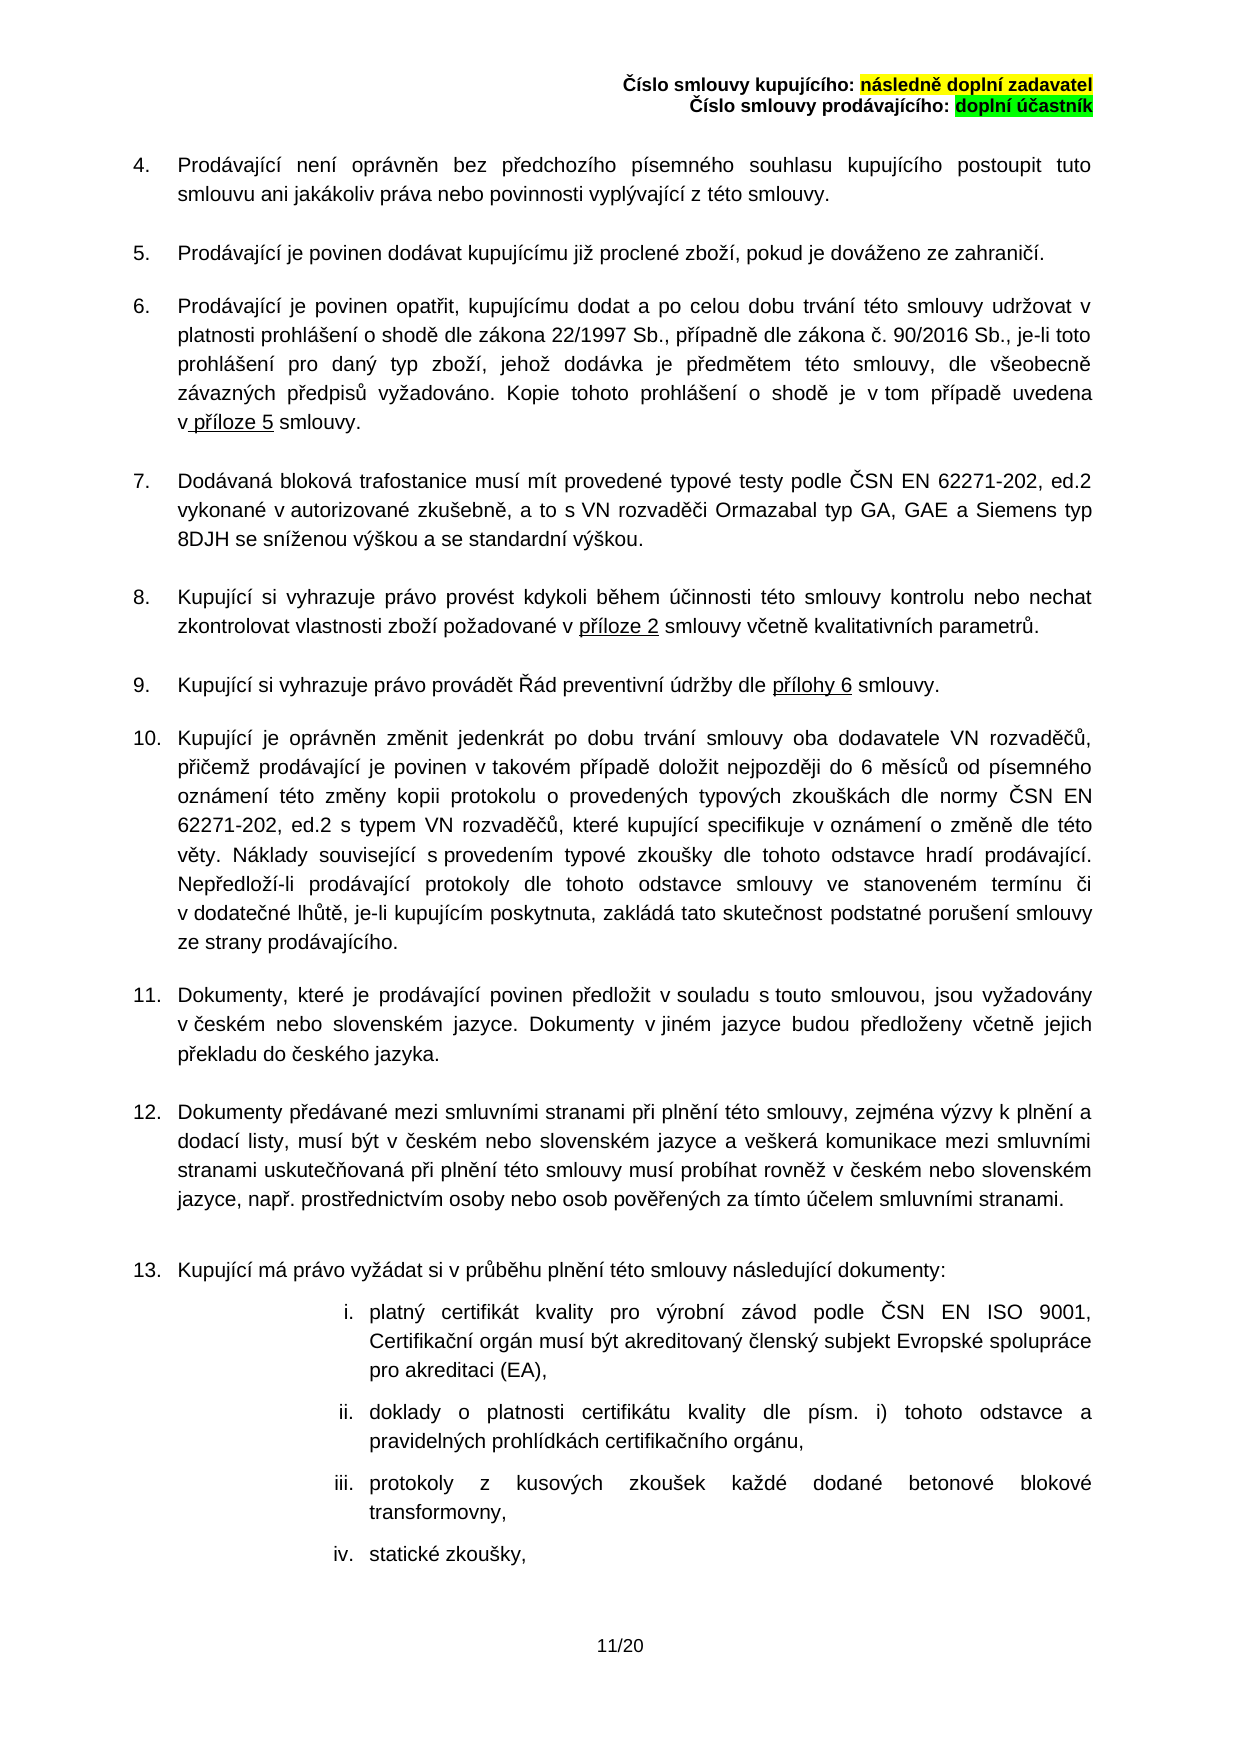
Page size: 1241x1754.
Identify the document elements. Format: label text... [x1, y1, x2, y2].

list Prodávající je povinen opatřit, kupujícímu dodat a po celou dobu trvání této smlouvy udržovat v platnosti prohlášení o shodě dle zákona 22/1997 Sb., případně dle zákona č. 90/2016 Sb., je-li toto prohlášení pro daný typ zboží, jehož dodávka je předmětem této smlouvy, dle všeobecně závazných předpisů vyžadováno. Kopie tohoto prohlášení o shodě je v tom případě uvedena v příloze 5 smlouvy. [133, 288, 1093, 434]
list Prodávající není oprávněn bez předchozího písemného souhlasu kupujícího postoupit tuto smlouvu ani jakákoliv práva nebo povinnosti vyplývající z této smlouvy. [133, 148, 1093, 206]
list Kupující si vyhrazuje právo provádět Řád preventivní údržby dle přílohy 6 smlouvy. [133, 667, 1093, 697]
list Dodávaná bloková trafostanice musí mít provedené typové testy podle ČSN EN 62271-202, ed.2 vykonané v autorizované zkušebně, a to s VN rozvaděči Ormazabal typ GA, GAE a Siemens typ 8DJH se sníženou výškou a se standardní výškou. [133, 463, 1093, 551]
list statické zkoušky, [354, 1536, 1093, 1565]
list doklady o platnosti certifikátu kvality dle písm. i) tohoto odstavce a pravidelných prohlídkách certifikačního orgánu, [354, 1394, 1093, 1453]
list Kupující si vyhrazuje právo provést kdykoli během účinnosti této smlouvy kontrolu nebo nechat zkontrolovat vlastnosti zboží požadované v příloze 2 smlouvy včetně kvalitativních parametrů. [133, 580, 1093, 638]
list Prodávající je povinen dodávat kupujícímu již proclené zboží, pokud je dováženo ze zahraničí. [133, 235, 1093, 264]
list protokoly z kusových zkoušek každé dodané betonové blokové transformovny, [354, 1465, 1093, 1524]
list Kupující má právo vyžádat si v průběhu plnění této smlouvy následující dokumenty: [133, 1253, 1093, 1282]
list Dokumenty, které je prodávající povinen předložit v souladu s touto smlouvou, jsou vyžadovány v českém nebo slovenském jazyce. Dokumenty v jiném jazyce budou předloženy včetně jejich překladu do českého jazyka. [133, 978, 1093, 1065]
list Dokumenty předávané mezi smluvními stranami při plnění této smlouvy, zejména výzvy k plnění a dodací listy, musí být v českém nebo slovenském jazyce a veškerá komunikace mezi smluvními stranami uskutečňovaná při plnění této smlouvy musí probíhat rovněž v českém nebo slovenském jazyce, např. prostřednictvím osoby nebo osob pověřených za tímto účelem smluvními stranami. [133, 1094, 1093, 1211]
list Kupující je oprávněn změnit jedenkrát po dobu trvání smlouvy oba dodavatele VN rozvaděčů, přičemž prodávající je povinen v takovém případě doložit nejpozději do 6 měsíců od písemného oznámení této změny kopii protokolu o provedených typových zkouškách dle normy ČSN EN 62271-202, ed.2 s typem VN rozvaděčů, které kupující specifikuje v oznámení o změně dle této věty. Náklady související s provedením typové zkoušky dle tohoto odstavce hradí prodávající. Nepředloží-li prodávající protokoly dle tohoto odstavce smlouvy ve stanoveném termínu či v dodatečné lhůtě, je-li kupujícím poskytnuta, zakládá tato skutečnost podstatné porušení smlouvy ze strany prodávajícího. [133, 721, 1093, 954]
list platný certifikát kvality pro výrobní závod podle ČSN EN ISO 9001, Certifikační orgán musí být akreditovaný členský subjekt Evropské spolupráce pro akreditaci (EA), [354, 1294, 1093, 1382]
